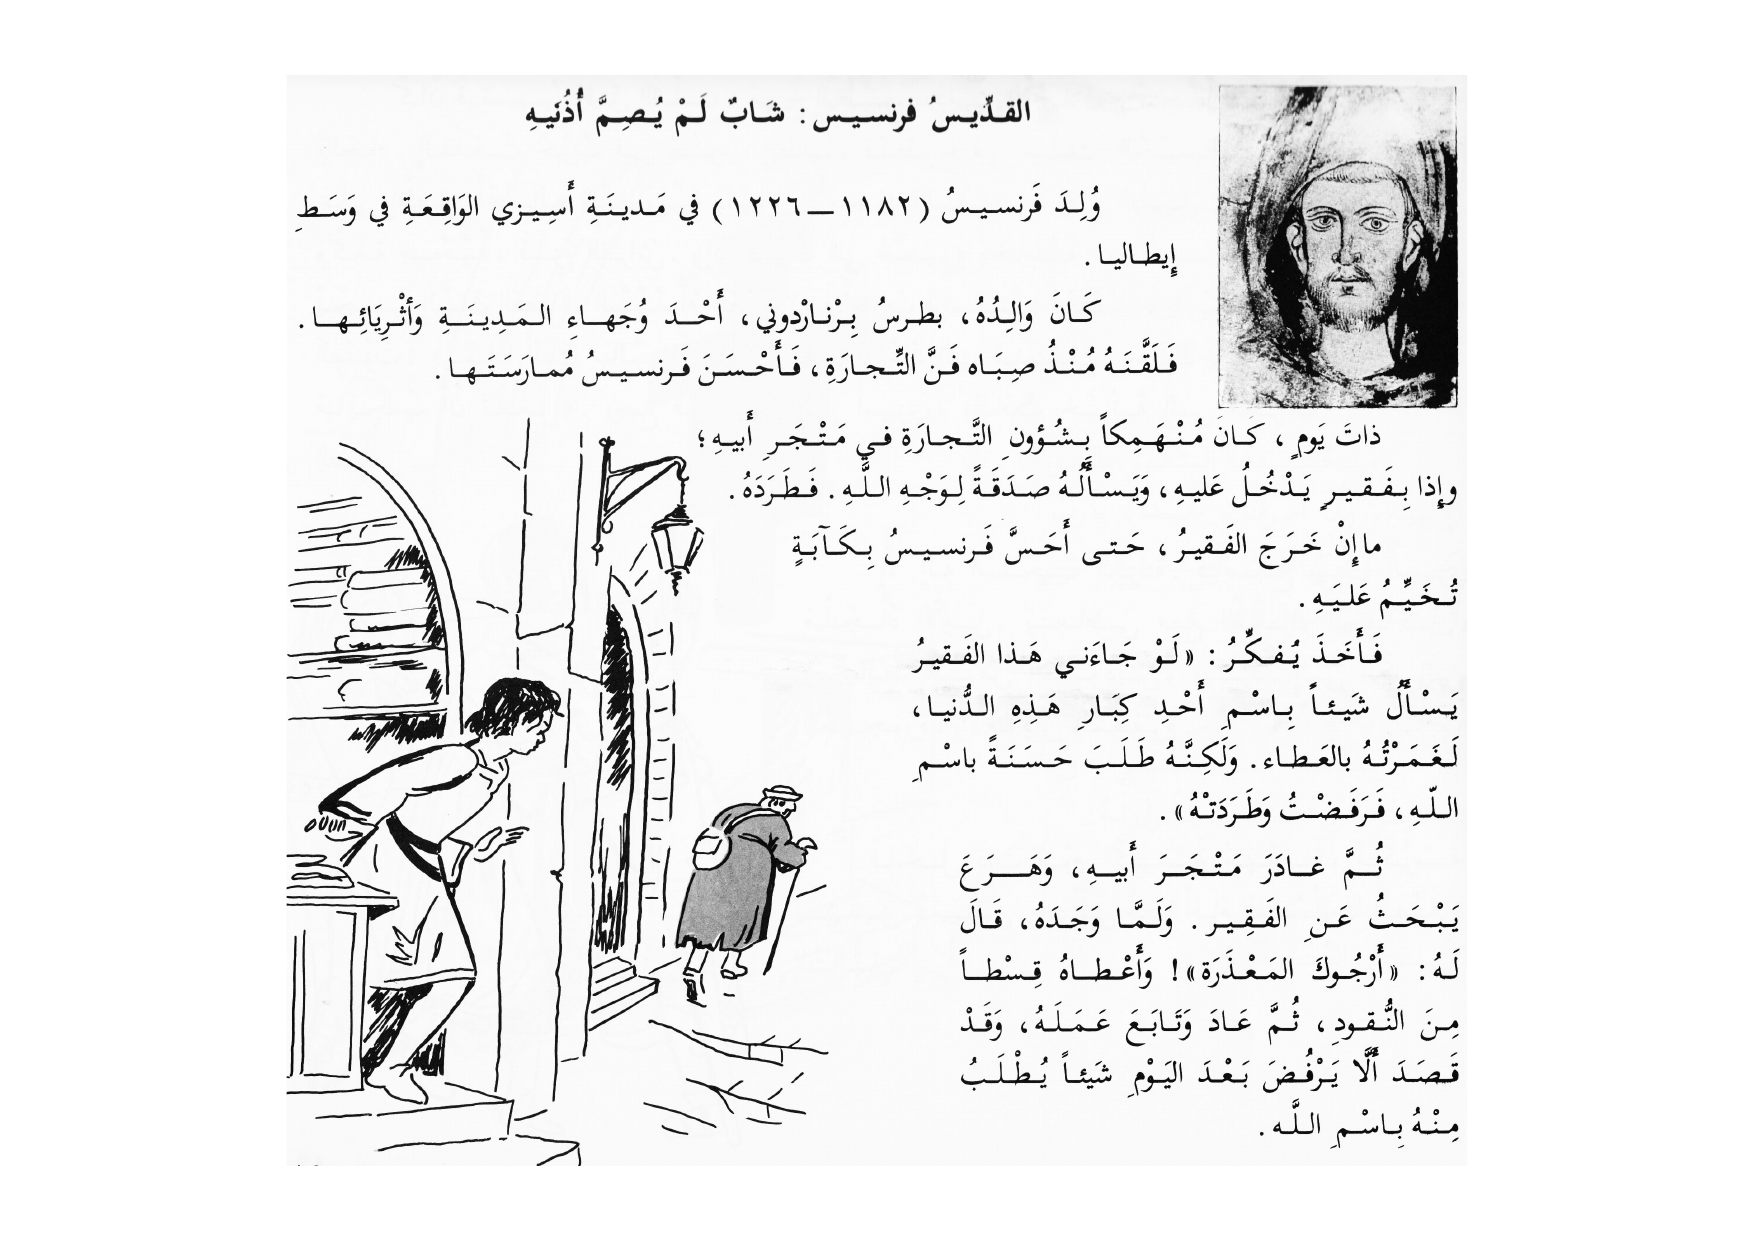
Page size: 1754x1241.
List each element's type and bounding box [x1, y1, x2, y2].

picture [286, 75, 1468, 1166]
